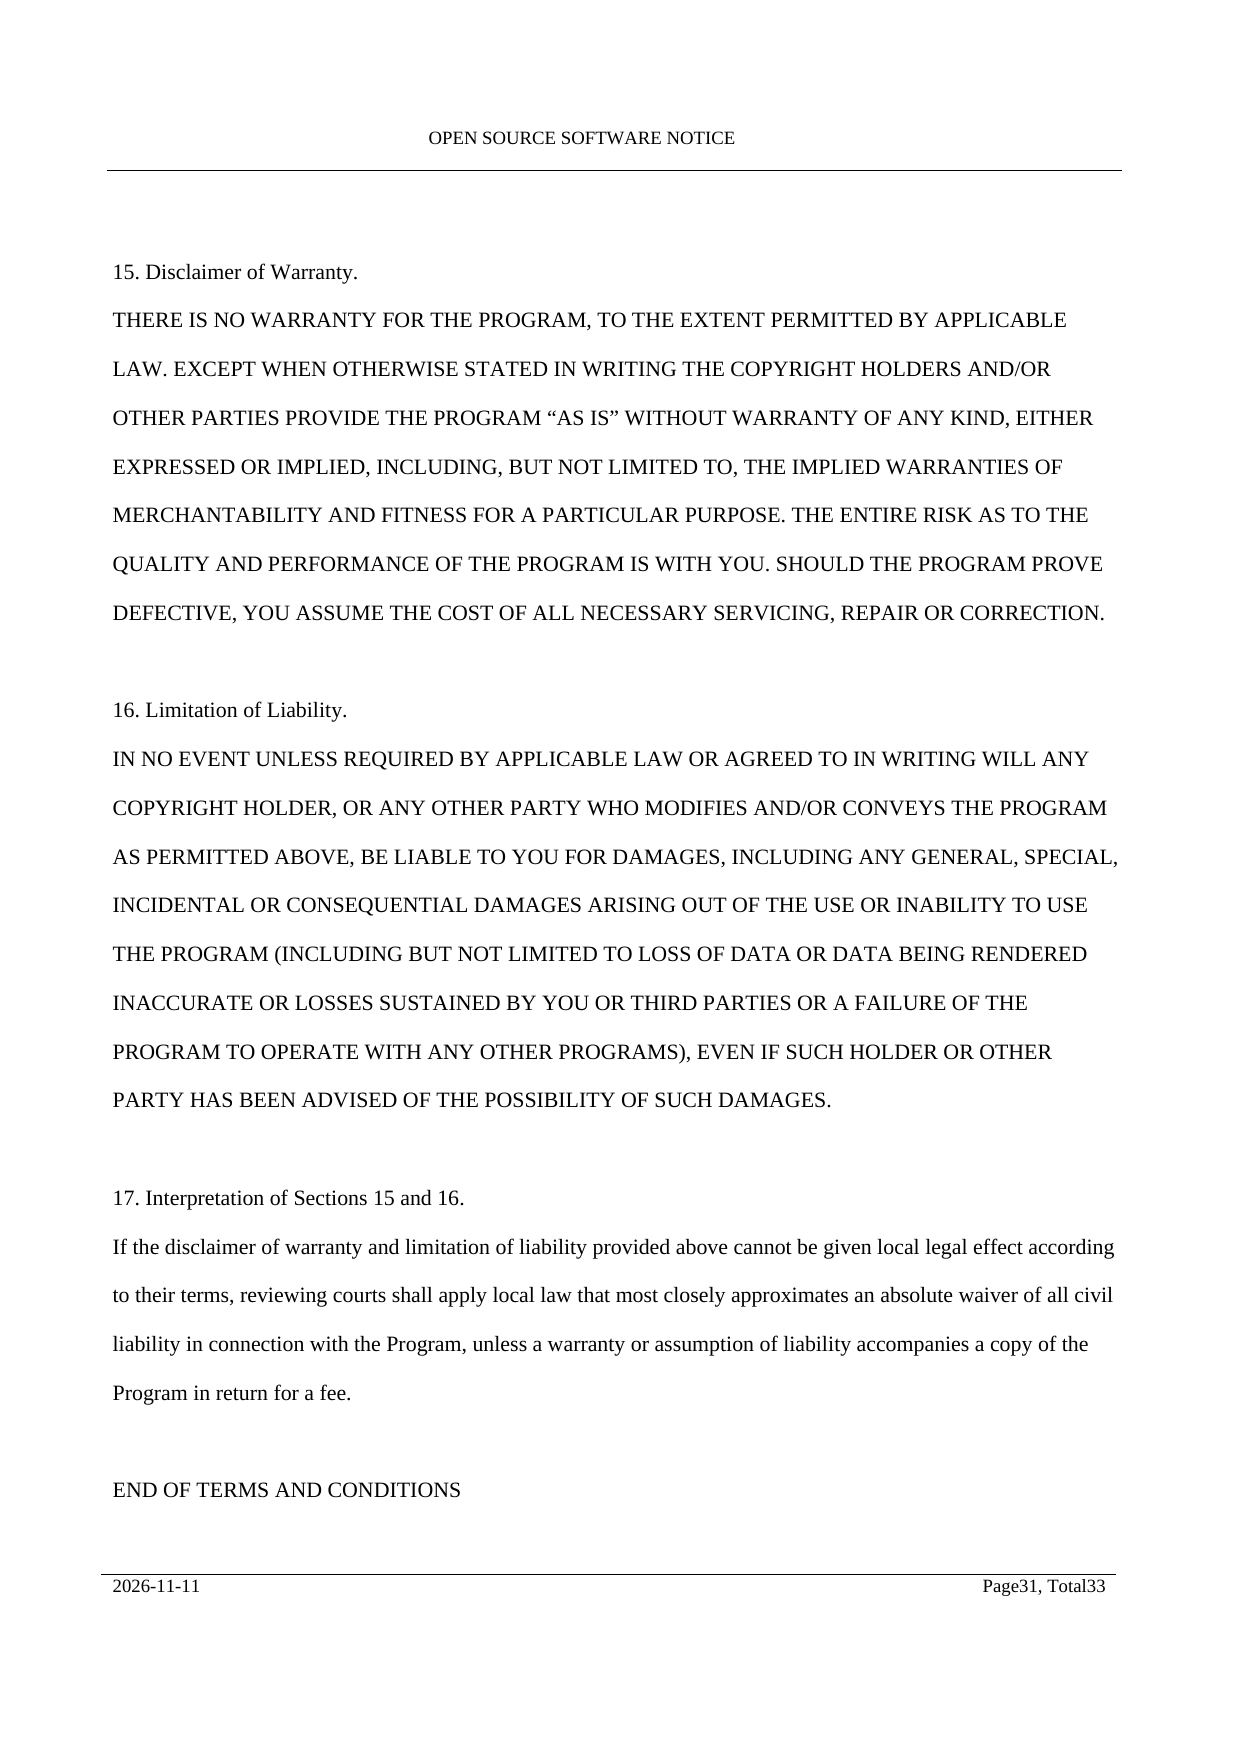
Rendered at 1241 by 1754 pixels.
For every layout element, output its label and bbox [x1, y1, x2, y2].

text [112, 206, 1128, 1506]
